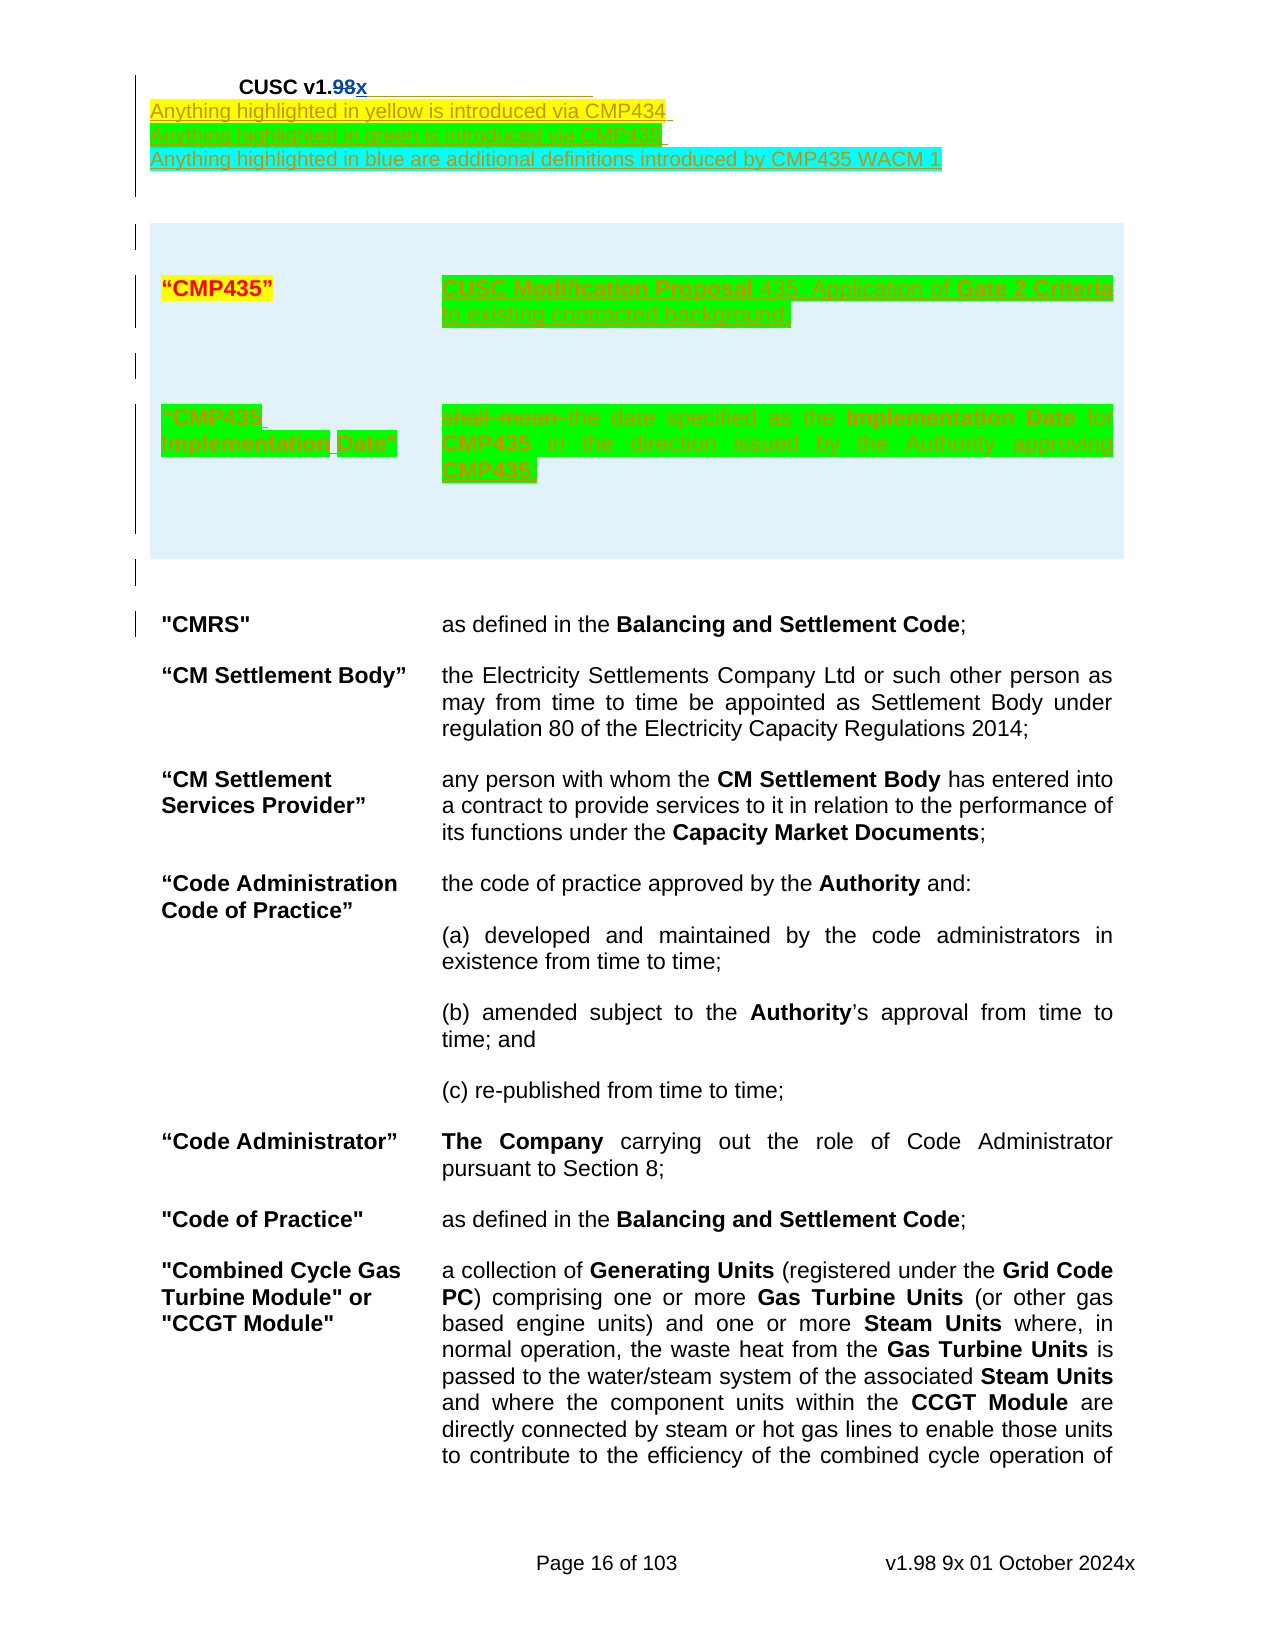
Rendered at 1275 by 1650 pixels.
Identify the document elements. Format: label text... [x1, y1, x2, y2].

table_cell “CM Settlement Services Provider” [150, 766, 431, 870]
table_cell "Code of Practice" [150, 1206, 431, 1257]
table_cell “CM Settlement Body” [150, 662, 431, 766]
table_cell “Code Administration Code of Practice” [150, 870, 431, 1128]
table_cell as defined in the Balancing and Settlement Code; [431, 1206, 1124, 1257]
table_cell the Electricity Settlements Company Ltd or such other person as may from time to time be appointed as Settlement Body under regulation 80 of the Electricity Capacity Regulations 2014; [431, 662, 1124, 766]
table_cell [431, 1258, 1124, 1468]
table_cell as defined in the Balancing and Settlement Code; [431, 559, 1124, 662]
table_cell the code of practice approved by the Authority and: (a) developed and maintained by the code administrators in existence from time to time; (b) amended subject to the Authority’s approval from time to time; and (c) re-published from time to time; [431, 870, 1124, 1128]
table_cell “Code Administrator” [150, 1128, 431, 1206]
table_cell any person with whom the CM Settlement Body has entered into a contract to provide services to it in relation to the performance of its functions under the Capacity Market Documents; [431, 766, 1124, 870]
table_cell The Company carrying out the role of Code Administrator pursuant to Section 8; [431, 1128, 1124, 1206]
table_cell "CMRS" [150, 559, 431, 662]
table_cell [150, 1258, 431, 1468]
